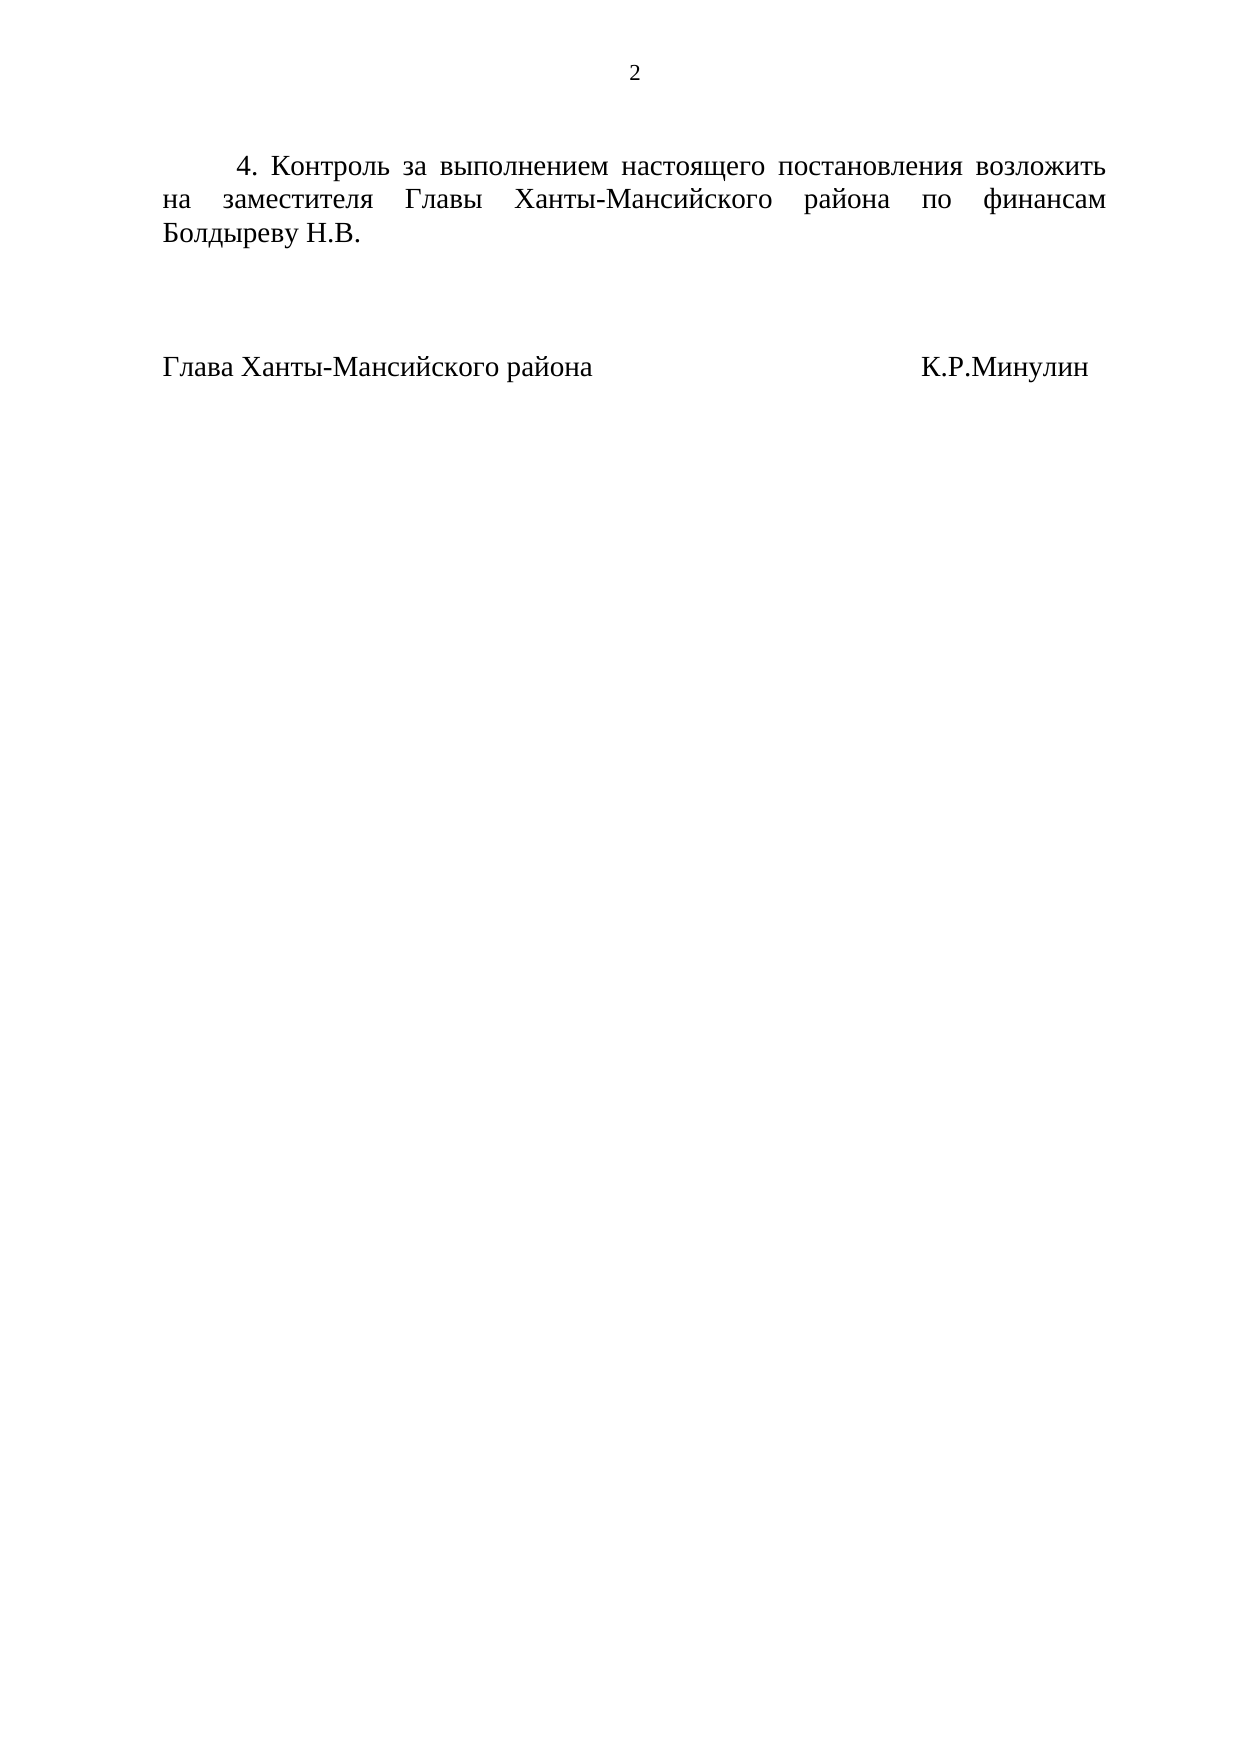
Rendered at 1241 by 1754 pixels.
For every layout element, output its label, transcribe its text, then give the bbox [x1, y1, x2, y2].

text Глава Ханты-Мансийского района К.Р.Минулин [162, 349, 1107, 382]
text 4. Контроль за выполнением настоящего постановления возложить на заместителя Главы Ханты-Мансийского района по финансам Болдыреву Н.В. [162, 148, 1107, 248]
